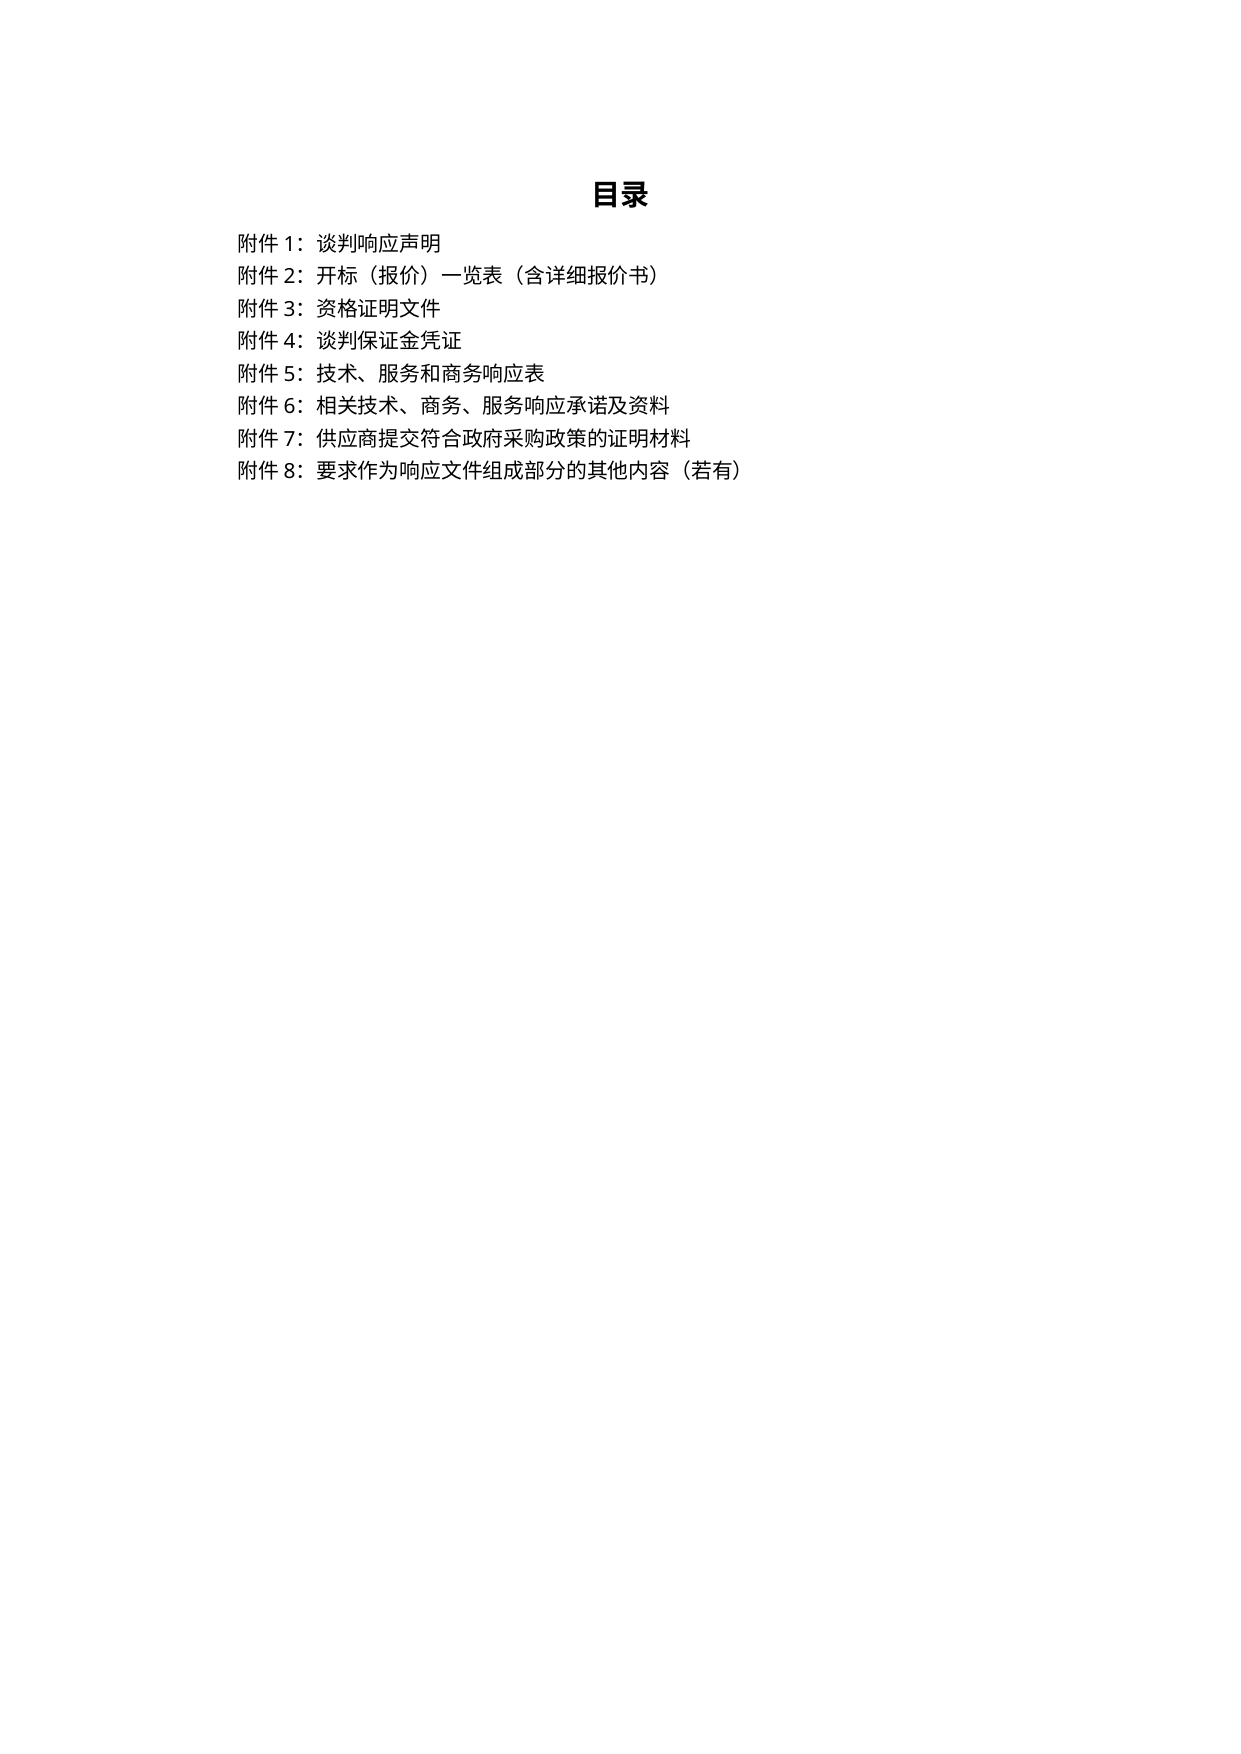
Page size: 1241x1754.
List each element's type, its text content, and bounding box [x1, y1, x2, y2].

text 附件4：谈判保证金凭证 [187, 324, 1053, 357]
text 附件5：技术、服务和商务响应表 [187, 357, 1053, 389]
text 附件7：供应商提交符合政府采购政策的证明材料 [187, 422, 1053, 454]
text 附件8：要求作为响应文件组成部分的其他内容（若有） [187, 454, 1053, 487]
text 附件1：谈判响应声明 [187, 227, 1053, 259]
text 附件2：开标（报价）一览表（含详细报价书） [187, 259, 1053, 292]
text 附件3：资格证明文件 [187, 292, 1053, 324]
text 附件6：相关技术、商务、服务响应承诺及资料 [187, 389, 1053, 422]
text 目录 [187, 162, 1053, 227]
